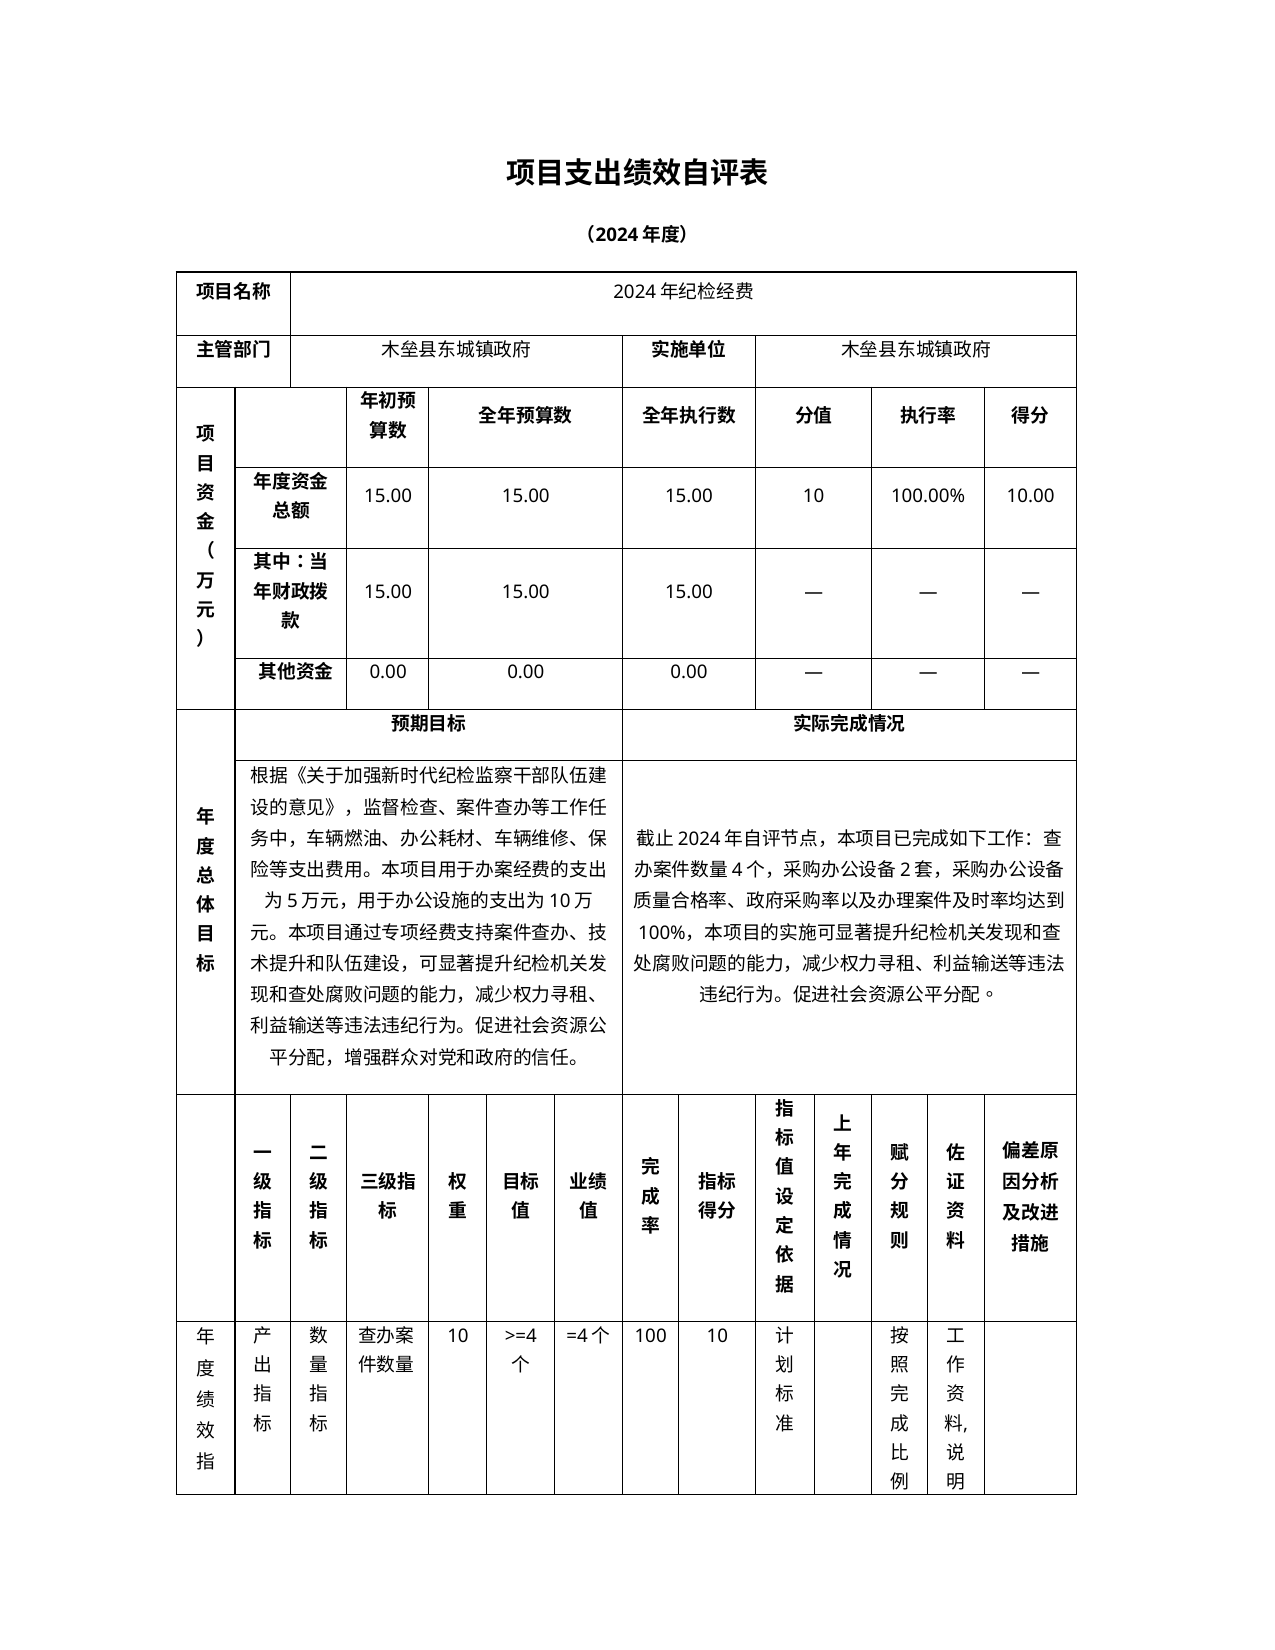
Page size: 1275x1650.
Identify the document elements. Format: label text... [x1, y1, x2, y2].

table_cell 10 [429, 1322, 486, 1494]
table_cell [985, 1322, 1076, 1494]
table_cell 100.00% [872, 468, 984, 548]
table_cell 项目资金 （万元） [177, 388, 234, 709]
table_cell 100 [623, 1322, 678, 1494]
table_cell 其中：当年财政拨款 [236, 549, 346, 657]
table_cell 业绩值 [555, 1095, 622, 1321]
text 项目支出绩效自评表 [187, 150, 1087, 192]
table_cell 年度资金总额 [236, 468, 346, 548]
table_cell — [872, 549, 984, 657]
table_cell 执行率 [872, 388, 984, 467]
table_cell 三级指标 [347, 1095, 428, 1321]
table_cell 15.00 [429, 549, 622, 657]
table_cell 查办案件数量 [347, 1322, 428, 1494]
table_cell — [985, 549, 1076, 657]
table_cell [177, 1095, 234, 1321]
table_cell — [756, 659, 871, 709]
table_cell 分值 [756, 388, 871, 467]
table_cell =4个 [555, 1322, 622, 1494]
table_cell 截止2024年自评节点，本项目已完成如下工作：查办案件数量4个，采购办公设备2套，采购办公设备质量合格率、政府采购率以及办理案件及时率均达到100%，本项目的实施可显著提升纪检机关发现和查处腐败问题的能力，减少权力寻租、利益输送等违法违纪行为。促进社会资源公平分配。 [623, 761, 1076, 1094]
table_cell 15.00 [347, 468, 428, 548]
table_cell 预期目标 [236, 710, 622, 760]
table_cell 其他资金 [236, 659, 346, 709]
table_cell 得分 [985, 388, 1076, 467]
table_cell 按照完成比例赋分 [872, 1322, 927, 1494]
table_cell 指标值设定依据 [756, 1095, 814, 1321]
table_cell 15.00 [347, 549, 428, 657]
table_cell 二级指标 [291, 1095, 346, 1321]
table_cell 佐证资料 [928, 1095, 984, 1321]
table_cell 0.00 [429, 659, 622, 709]
table_header 2024年纪检经费 [291, 273, 1076, 335]
table_cell 0.00 [623, 659, 755, 709]
table_cell 木垒县东城镇政府 [291, 336, 622, 387]
table_cell 权重 [429, 1095, 486, 1321]
table_cell 年度总体目标 [177, 710, 234, 1094]
table_cell 工作资料,说明材料 [928, 1322, 984, 1494]
table_cell >=4个 [487, 1322, 554, 1494]
table_cell 0.00 [347, 659, 428, 709]
table_cell 全年预算数 [429, 388, 622, 467]
table_cell 数量指标 [291, 1322, 346, 1494]
table_cell 一级指标 [236, 1095, 290, 1321]
table_cell 完成率 [623, 1095, 678, 1321]
table_cell 实际完成情况 [623, 710, 1076, 760]
table_cell 实施单位 [623, 336, 755, 387]
table_cell 15.00 [429, 468, 622, 548]
table_cell 指标得分 [679, 1095, 755, 1321]
table_cell 偏差原因分析及改进措施 [985, 1095, 1076, 1321]
table_cell 上年完成情况 [815, 1095, 871, 1321]
table_cell [236, 388, 346, 467]
table_cell 15.00 [623, 468, 755, 548]
table_cell 木垒县东城镇政府 [756, 336, 1076, 387]
table_cell 产出指标 [236, 1322, 290, 1494]
table_cell 全年执行数 [623, 388, 755, 467]
table_cell 10 [679, 1322, 755, 1494]
table_cell 赋分规则 [872, 1095, 927, 1321]
table_cell 年初预算数 [347, 388, 428, 467]
table_cell — [985, 659, 1076, 709]
table_cell [815, 1322, 871, 1494]
table_cell 根据《关于加强新时代纪检监察干部队伍建设的意见》，监督检查、案件查办等工作任务中，车辆燃油、办公耗材、车辆维修、保险等支出费用。本项目用于办案经费的支出为5万元，用于办公设施的支出为10万元。本项目通过专项经费支持案件查办、技术提升和队伍建设，可显著提升纪检机关发现和查处腐败问题的能力，减少权力寻租、利益输送等违法违纪行为。促进社会资源公平分配，增强群众对党和政府的信任。 [236, 761, 622, 1094]
table_cell 年度绩效指标完成情况 [177, 1322, 234, 1494]
table_cell 计划标准 [756, 1322, 814, 1494]
text （2024年度） [187, 219, 1087, 247]
table_cell 10 [756, 468, 871, 548]
table_cell — [756, 549, 871, 657]
table_header 项目名称 [177, 273, 290, 335]
table_cell 15.00 [623, 549, 755, 657]
table_cell 10.00 [985, 468, 1076, 548]
table_cell 主管部门 [177, 336, 290, 387]
table_cell — [872, 659, 984, 709]
table_cell 目标值 [487, 1095, 554, 1321]
